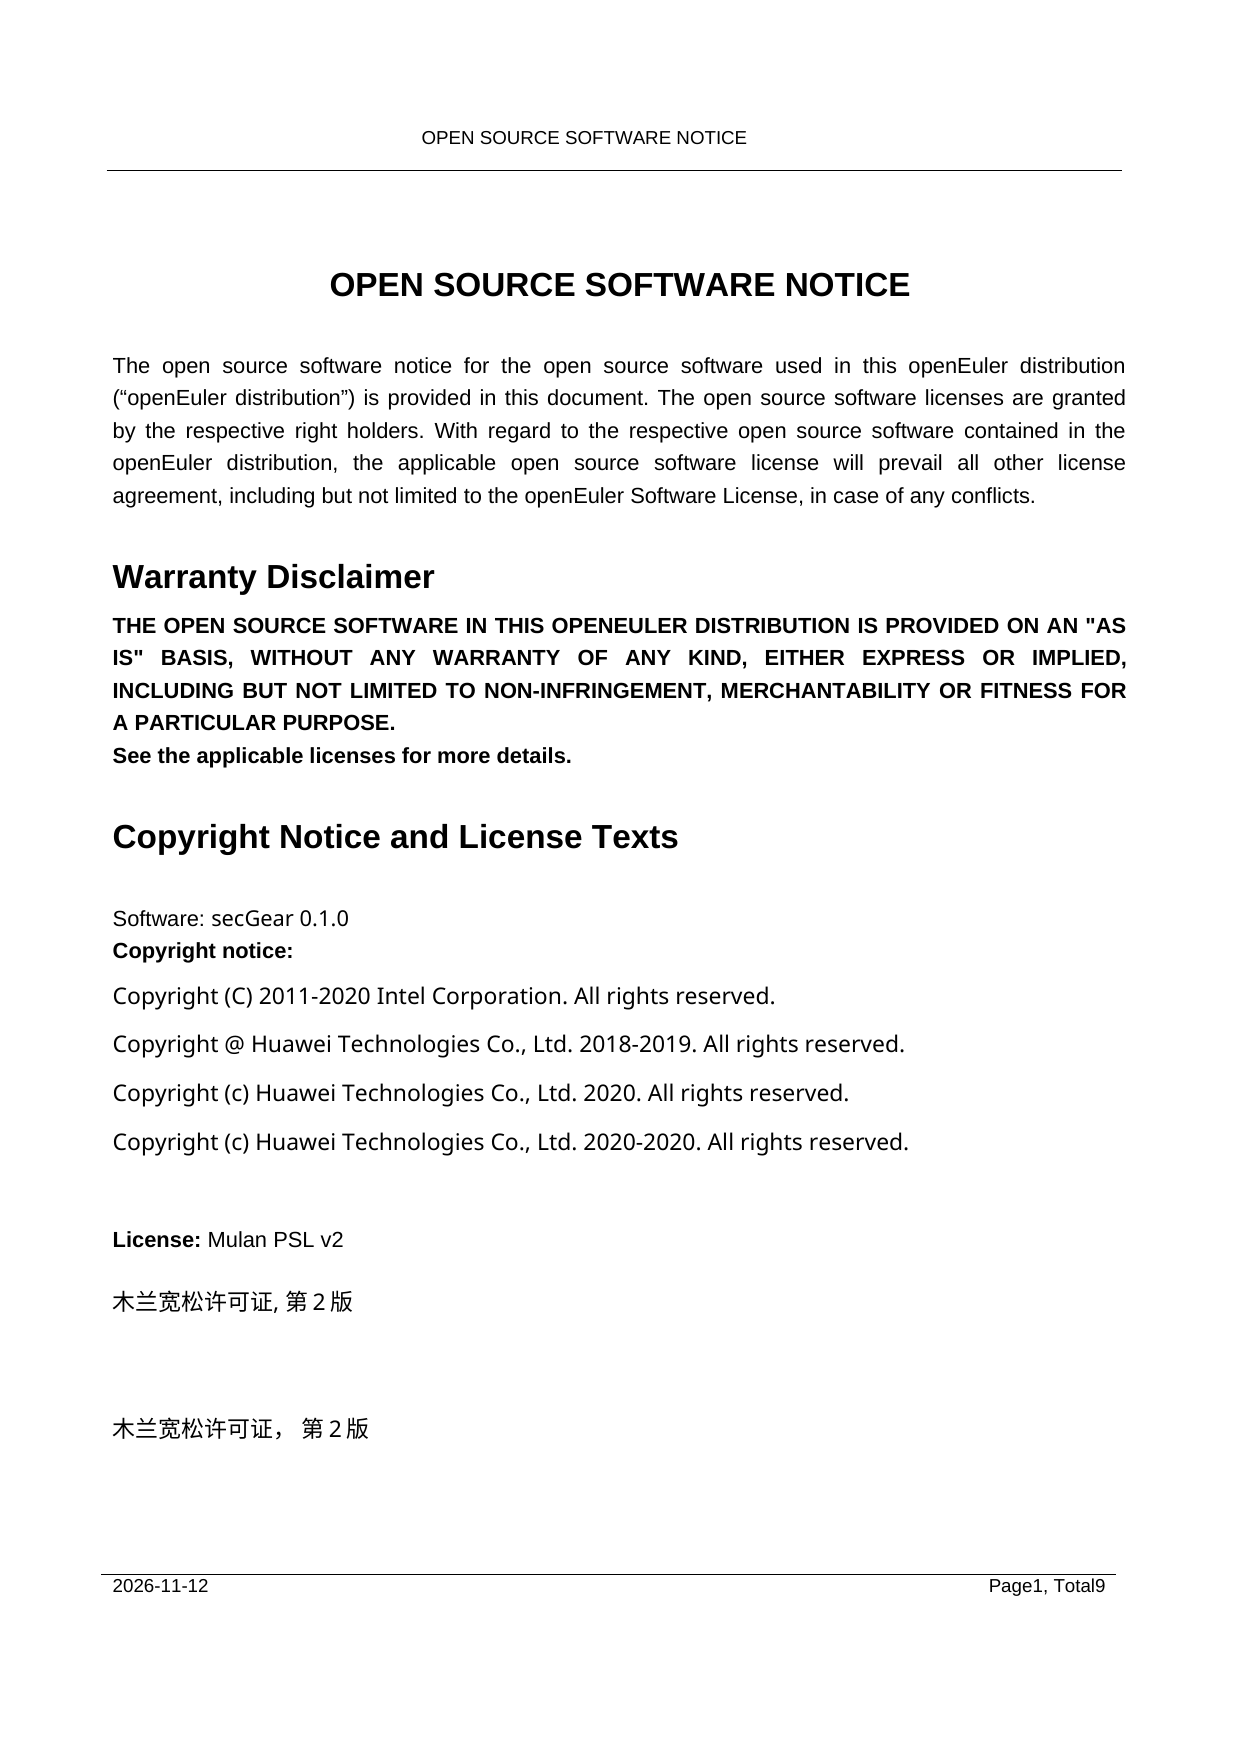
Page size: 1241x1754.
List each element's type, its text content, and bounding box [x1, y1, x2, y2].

text Copyright Notice and License Texts [112, 804, 1128, 869]
text Warranty Disclaimer [112, 544, 1128, 609]
text The open source software notice for the open source software used in this openEuler distribution (“openEuler distribution”) is provided in this document. The open source software licenses are granted by the respective right holders. With regard to the respective open source software contained in the openEuler distribution, the applicable open source software license will prevail all other license agreement, including but not limited to the openEuler Software License, in case of any conflicts. [112, 349, 1128, 511]
text ﻿Copyright (C) 2011-2020 Intel Corporation. All rights reserved. Copyright @ Huawei Technologies Co., Ltd. 2018-2019. All rights reserved. Copyright (c) Huawei Technologies Co., Ltd. 2020. All rights reserved. Copyright (c) Huawei Technologies Co., Ltd. 2020-2020. All rights reserved. [112, 979, 1128, 1207]
text OPEN SOURCE SOFTWARE NOTICE [112, 251, 1128, 316]
text Software: secGear 0.1.0 [112, 901, 1128, 934]
text License: Mulan PSL v2 [112, 1223, 1128, 1255]
text 木兰宽松许可证, 第2版 [112, 1268, 1128, 1333]
text THE OPEN SOURCE SOFTWARE IN THIS OPENEULER DISTRIBUTION IS PROVIDED ON AN "AS IS" BASIS, WITHOUT ANY WARRANTY OF ANY KIND, EITHER EXPRESS OR IMPLIED, INCLUDING BUT NOT LIMITED TO NON-INFRINGEMENT, MERCHANTABILITY OR FITNESS FOR A PARTICULAR PURPOSE. See the applicable licenses for more details. [112, 609, 1128, 771]
text Copyright notice: [112, 934, 1128, 966]
text 木兰宽松许可证， 第2版 [112, 1395, 1128, 1460]
